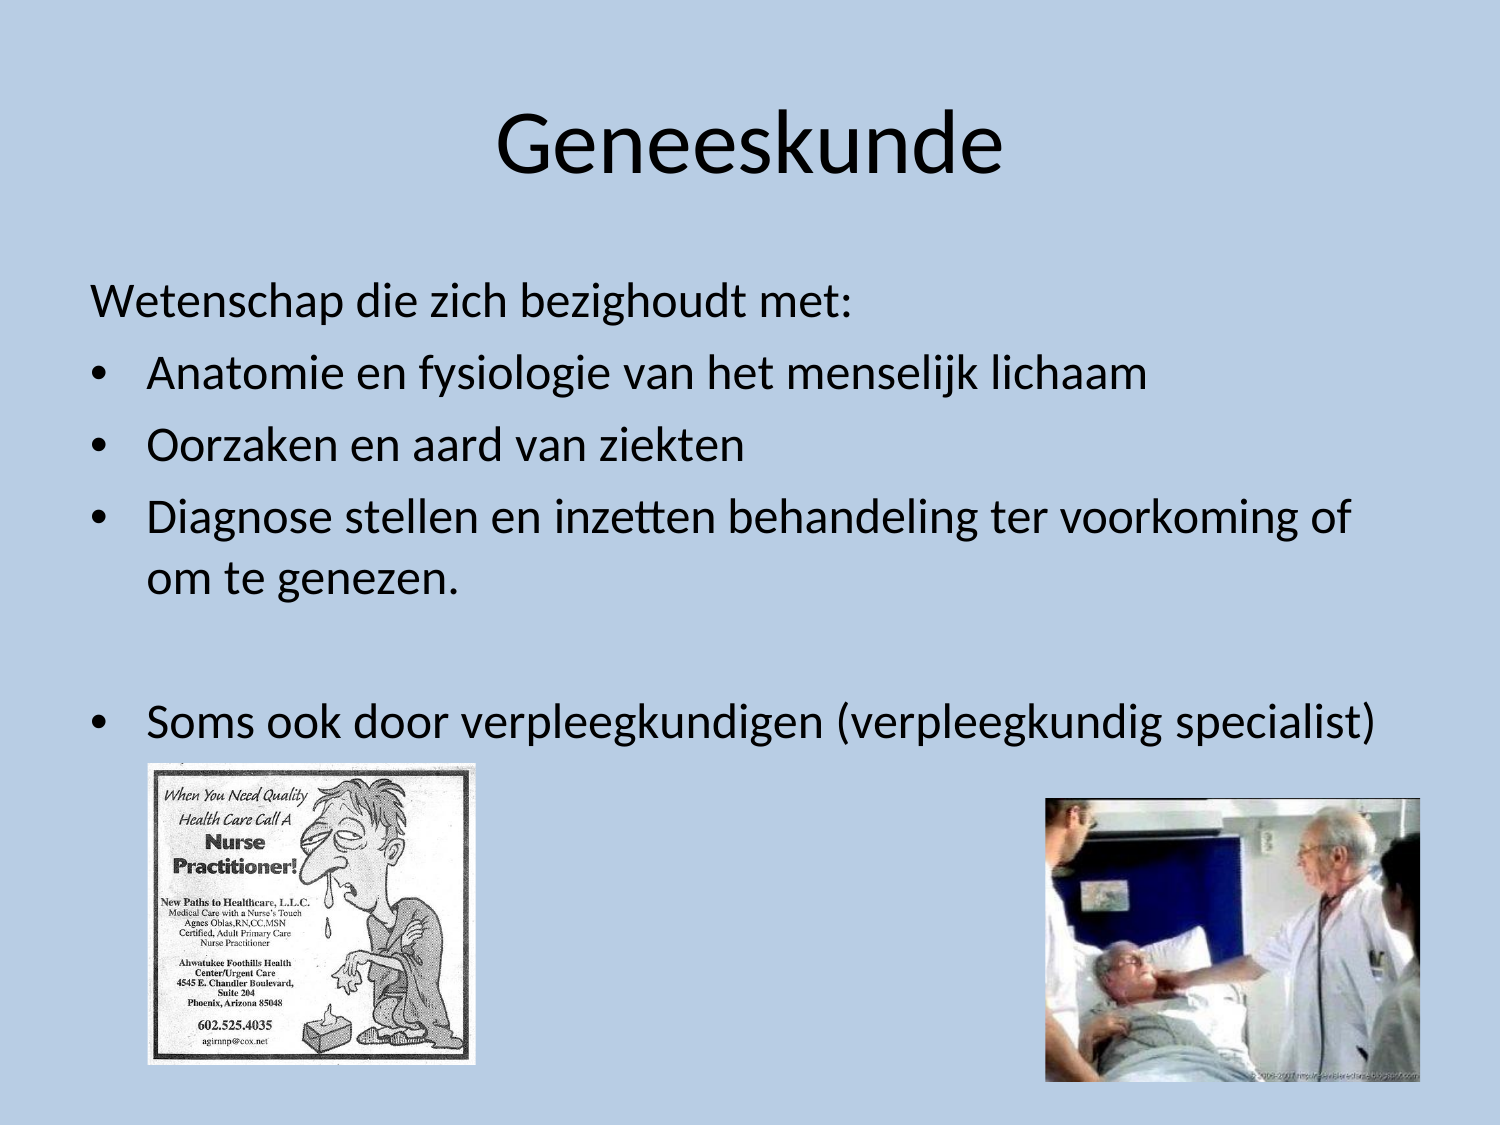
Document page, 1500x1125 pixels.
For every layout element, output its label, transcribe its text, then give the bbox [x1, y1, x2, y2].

text Geneeskunde [495, 92, 1500, 194]
list Oorzaken en aard van ziekten [90, 413, 1500, 474]
picture [147, 763, 476, 1065]
list Diagnose stellen en inzetten behandeling ter voorkoming of [90, 485, 1500, 546]
list Anatomie en fysiologie van het menselijk lichaam [90, 341, 1500, 402]
list Soms ook door verpleegkundigen (verpleegkundig specialist) [90, 689, 1500, 751]
text Wetenschap die zich bezighoudt met: [90, 269, 1500, 330]
text om te genezen. [146, 546, 1500, 606]
picture [1045, 798, 1421, 1082]
